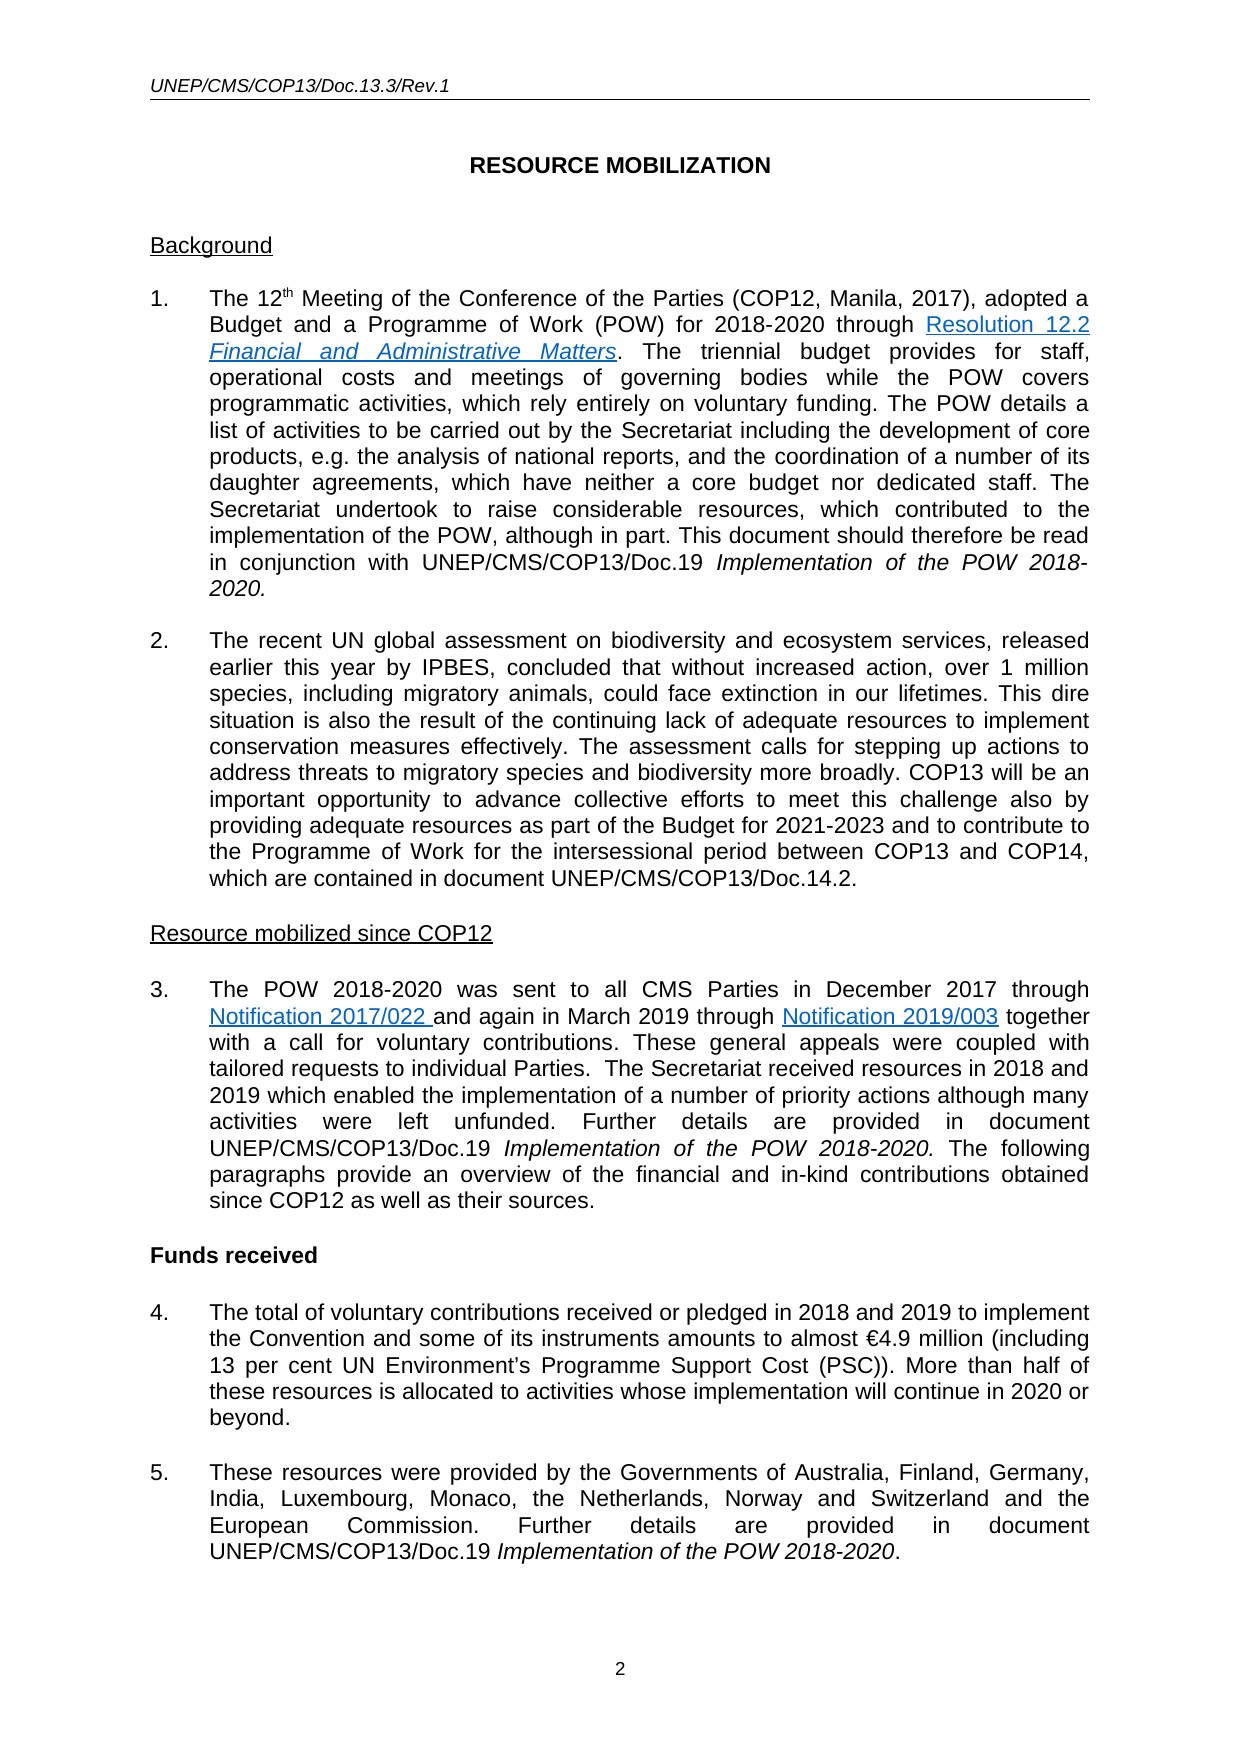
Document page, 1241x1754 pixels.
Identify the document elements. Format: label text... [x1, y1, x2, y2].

text Background [150, 232, 1090, 258]
list The 12th Meeting of the Conference of the Parties (COP12, Manila, 2017), adopted a Budget and a Programme of Work (POW) for 2018-2020 through Resolution 12.2 Financial and Administrative Matters. The triennial budget provides for staff, operational costs and meetings of governing bodies while the POW covers programmatic activities, which rely entirely on voluntary funding. The POW details a list of activities to be carried out by the Secretariat including the development of core products, e.g. the analysis of national reports, and the coordination of a number of its daughter agreements, which have neither a core budget nor dedicated staff. The Secretariat undertook to raise considerable resources, which contributed to the implementation of the POW, although in part. This document should therefore be read in conjunction with UNEP/CMS/COP13/Doc.19 Implementation of the POW 2018-2020. [150, 285, 1090, 601]
list The total of voluntary contributions received or pledged in 2018 and 2019 to implement the Convention and some of its instruments amounts to almost €4.9 million (including 13 per cent UN Environment’s Programme Support Cost (PSC)). More than half of these resources is allocated to activities whose implementation will continue in 2020 or beyond. [150, 1299, 1090, 1431]
list The recent UN global assessment on biodiversity and ecosystem services, released earlier this year by IPBES, concluded that without increased action, over 1 million species, including migratory animals, could face extinction in our lifetimes. This dire situation is also the result of the continuing lack of adequate resources to implement conservation measures effectively. The assessment calls for stepping up actions to address threats to migratory species and biodiversity more broadly. COP13 will be an important opportunity to advance collective efforts to meet this challenge also by providing adequate resources as part of the Budget for 2021-2023 and to contribute to the Programme of Work for the intersessional period between COP13 and COP14, which are contained in document UNEP/CMS/COP13/Doc.14.2. [150, 627, 1090, 891]
list Funds received [150, 1242, 1090, 1268]
text RESOURCE MOBILIZATION [150, 152, 1090, 178]
list Resource mobilized since COP12 [150, 919, 1090, 946]
list These resources were provided by the Governments of Australia, Finland, Germany, India, Luxembourg, Monaco, the Netherlands, Norway and Switzerland and the European Commission. Further details are provided in document UNEP/CMS/COP13/Doc.19 Implementation of the POW 2018-2020. [150, 1459, 1090, 1564]
list The POW 2018-2020 was sent to all CMS Parties in December 2017 through Notification 2017/022 and again in March 2019 through Notification 2019/003 together with a call for voluntary contributions. These general appeals were coupled with tailored requests to individual Parties. The Secretariat received resources in 2018 and 2019 which enabled the implementation of a number of priority actions although many activities were left unfunded. Further details are provided in document UNEP/CMS/COP13/Doc.19 Implementation of the POW 2018-2020. The following paragraphs provide an overview of the financial and in-kind contributions obtained since COP12 as well as their sources. [150, 976, 1090, 1213]
